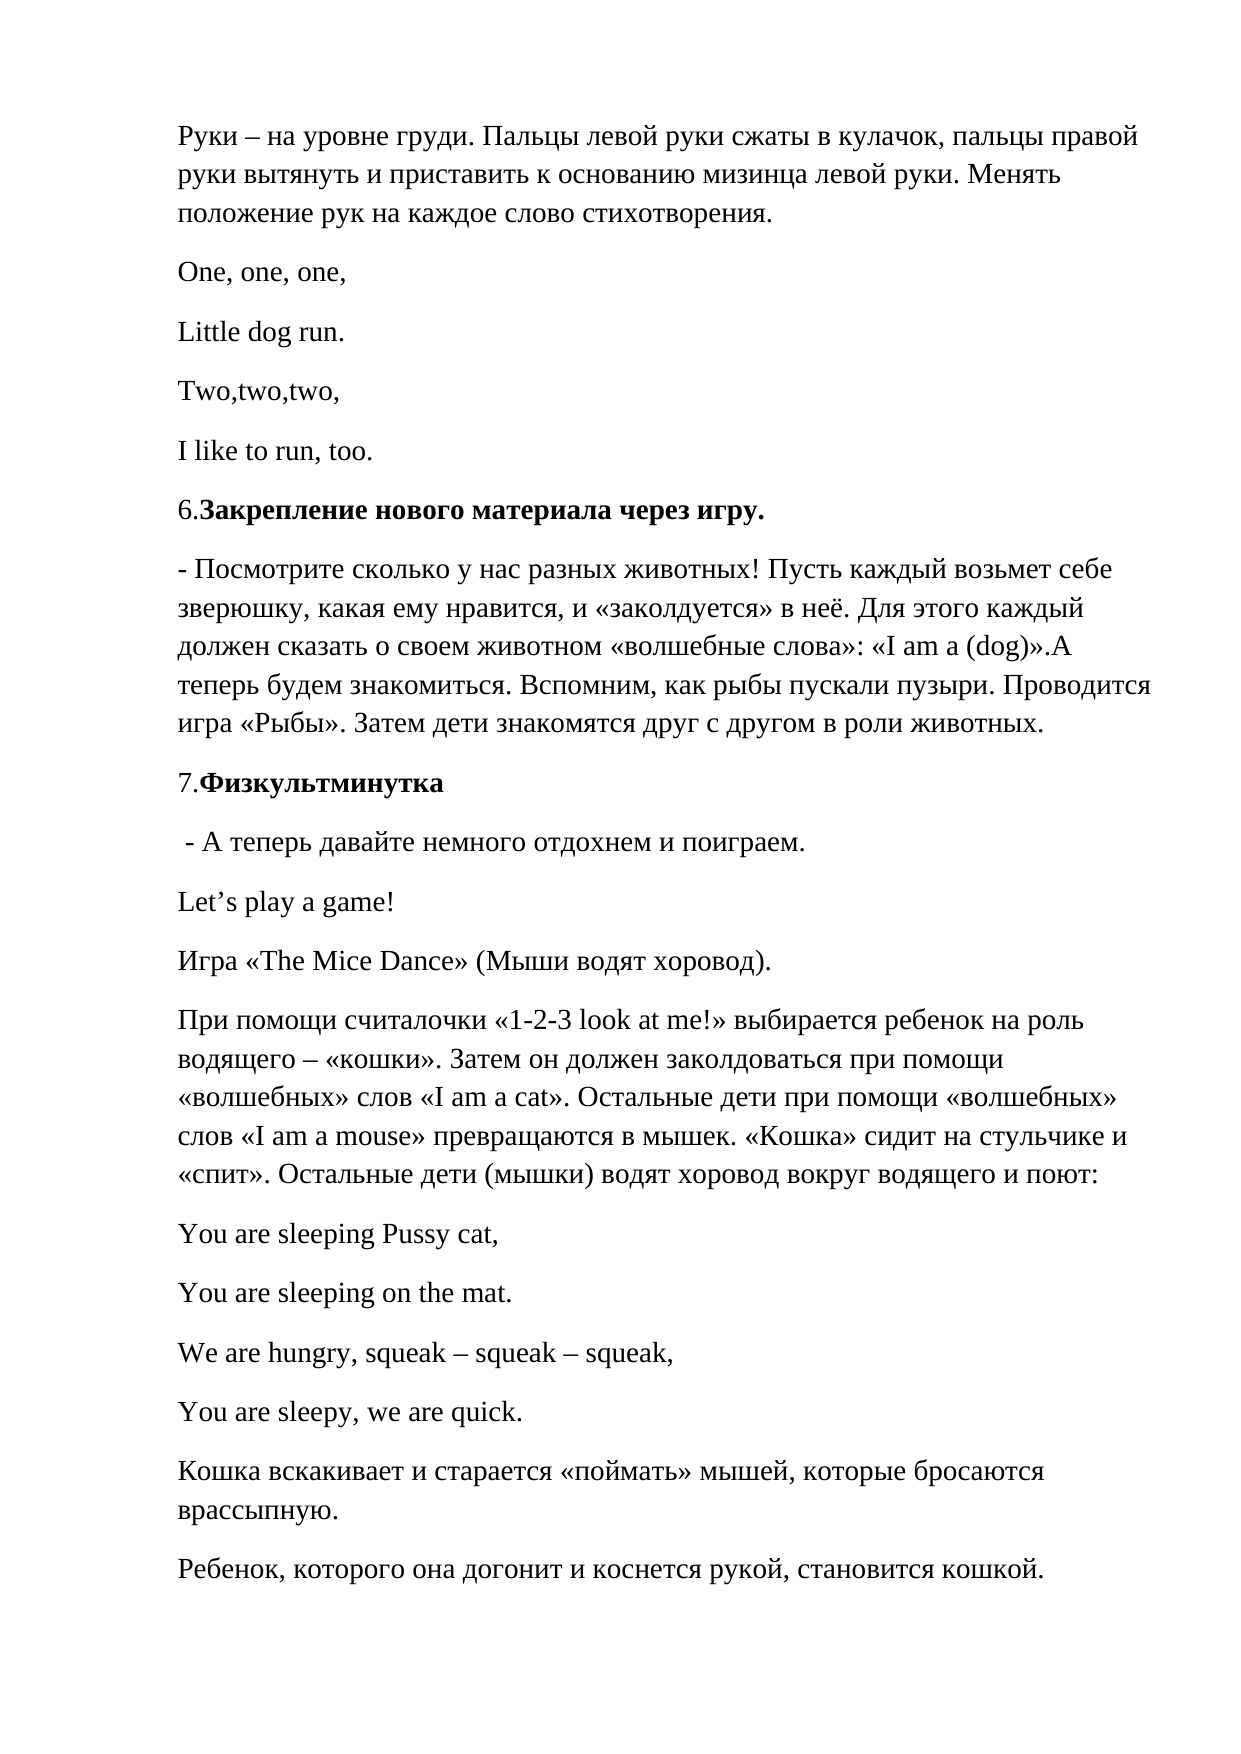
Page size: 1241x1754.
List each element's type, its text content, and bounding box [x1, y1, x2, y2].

text You are sleeping on the mat. [177, 1275, 1152, 1309]
text You are sleepy, we are quick. [177, 1394, 1152, 1428]
text We are hungry, squeak – squeak – squeak, [177, 1335, 1152, 1368]
text Игра «The Mice Dance» (Мыши водят хоровод). [177, 943, 1152, 977]
text I like to run, too. [177, 433, 1152, 466]
text Ребенок, которого она догонит и коснется рукой, становится кошкой. [177, 1551, 1152, 1585]
text One, one, one, [177, 254, 1152, 288]
text Let’s play a game! [177, 884, 1152, 917]
text Кошка вскакивает и старается «поймать» мышей, которые бросаются врассыпную. [177, 1453, 1152, 1526]
text You are sleeping Pussy cat, [177, 1216, 1152, 1249]
text При помощи считалочки «1-2-3 look at me!» выбирается ребенок на роль водящего – «кошки». Затем он должен заколдоваться при помощи «волшебных» слов «I am a cat». Остальные дети при помощи «волшебных» слов «I am a mouse» превращаются в мышек. «Кошка» сидит на стульчике и «спит». Остальные дети (мышки) водят хоровод вокруг водящего и поют: [177, 1002, 1152, 1190]
text 6.Закрепление нового материала через игру. [177, 492, 1152, 526]
text 7.Физкультминутка [177, 765, 1152, 798]
text Руки – на уровне груди. Пальцы левой руки сжаты в кулачок, пальцы правой руки вытянуть и приставить к основанию мизинца левой руки. Менять положение рук на каждое слово стихотворения. [177, 118, 1152, 229]
text Two,two,two, [177, 373, 1152, 407]
text - Посмотрите сколько у нас разных животных! Пусть каждый возьмет себе зверюшку, какая ему нравится, и «заколдуется» в неё. Для этого каждый должен сказать о своем животном «волшебные слова»: «I am a (dog)».А теперь будем знакомиться. Вспомним, как рыбы пускали пузыри. Проводится игра «Рыбы». Затем дети знакомятся друг с другом в роли животных. [177, 551, 1152, 739]
text - А теперь давайте немного отдохнем и поиграем. [177, 824, 1152, 858]
text Little dog run. [177, 314, 1152, 347]
